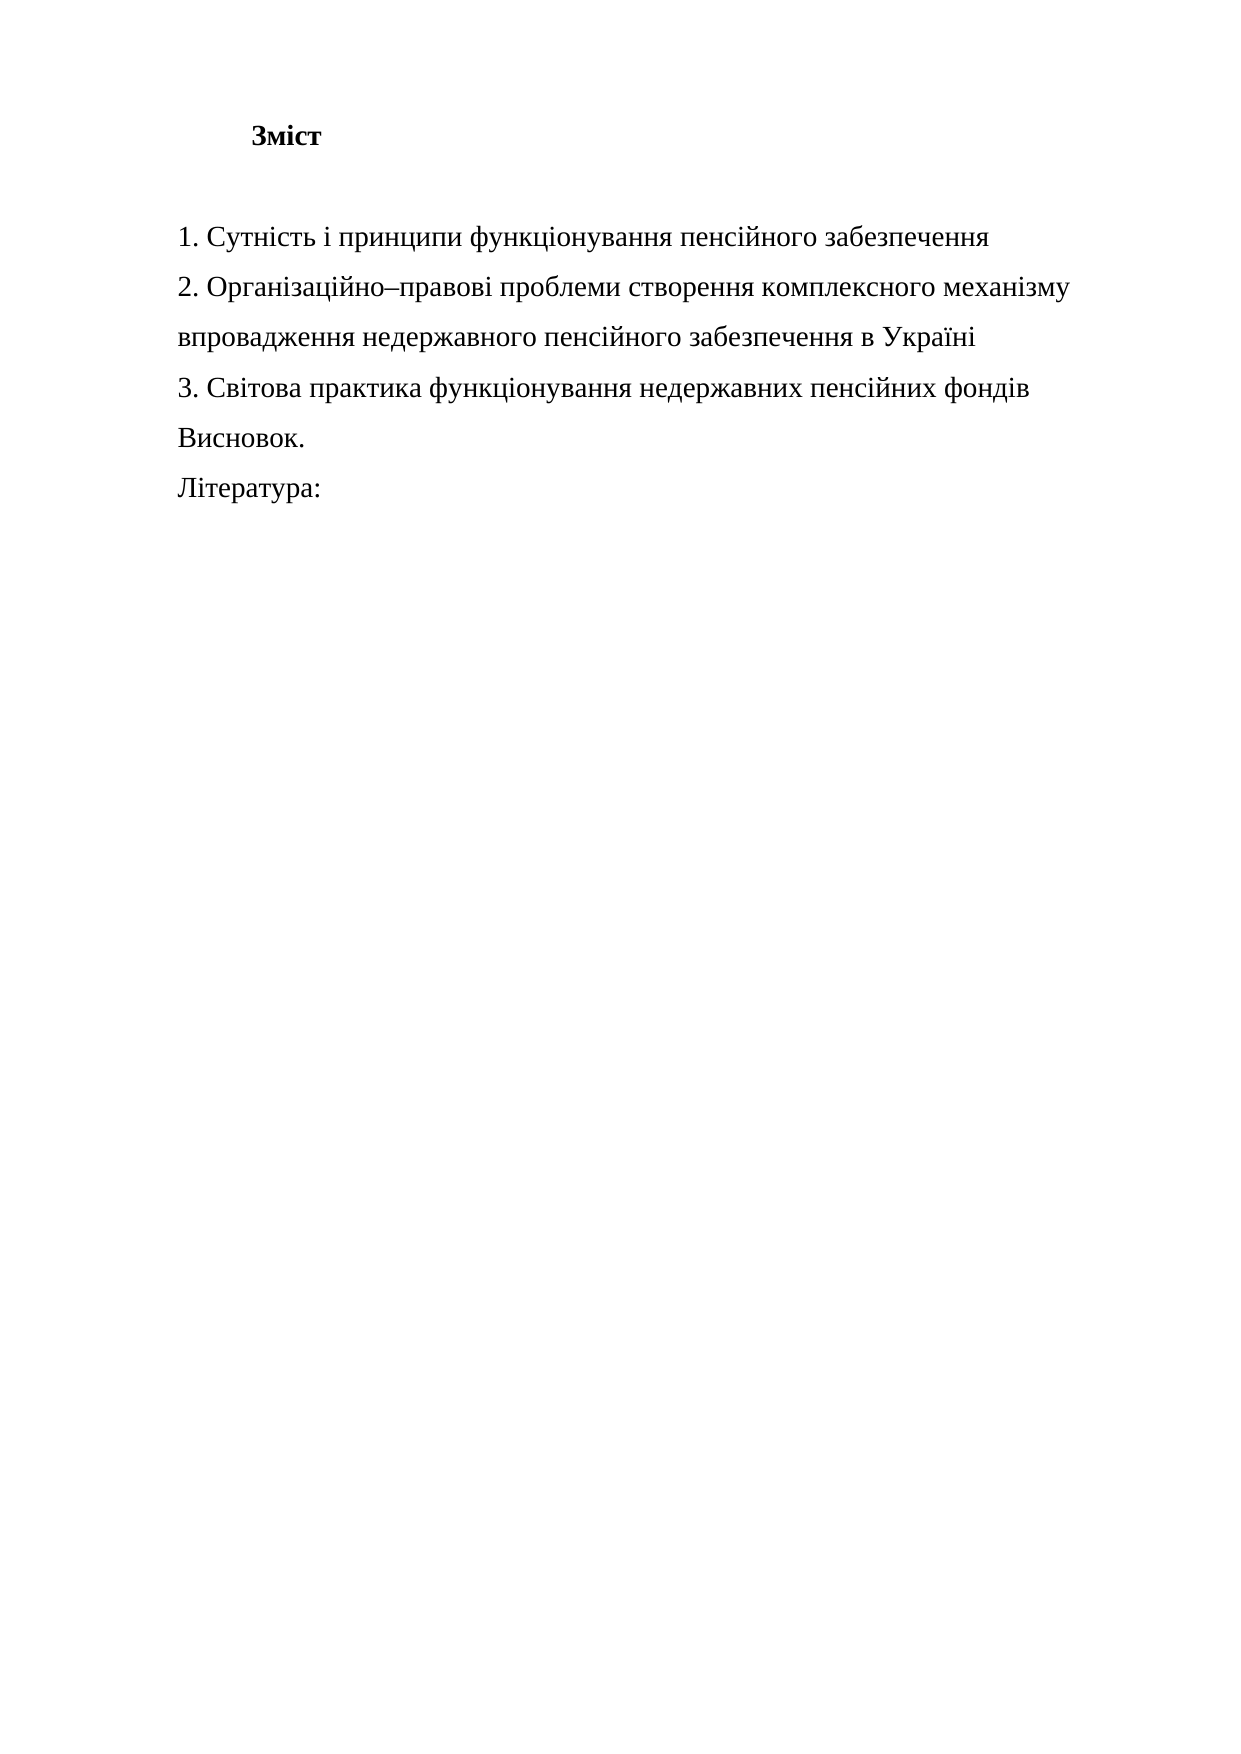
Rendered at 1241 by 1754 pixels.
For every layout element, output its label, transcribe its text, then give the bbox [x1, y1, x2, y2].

text 2. Організаційно–правові проблеми створення комплексного механізму впровадження недержавного пенсійного забезпечення в Україні [177, 269, 1152, 353]
text Висновок. [177, 420, 1152, 453]
text Зміст [177, 118, 1152, 152]
text 3. Світова практика функціонування недержавних пенсійних фондів [177, 370, 1152, 403]
text 1. Сутність і принципи функціонування пенсійного забезпечення [177, 219, 1152, 252]
text Література: [177, 470, 1152, 504]
